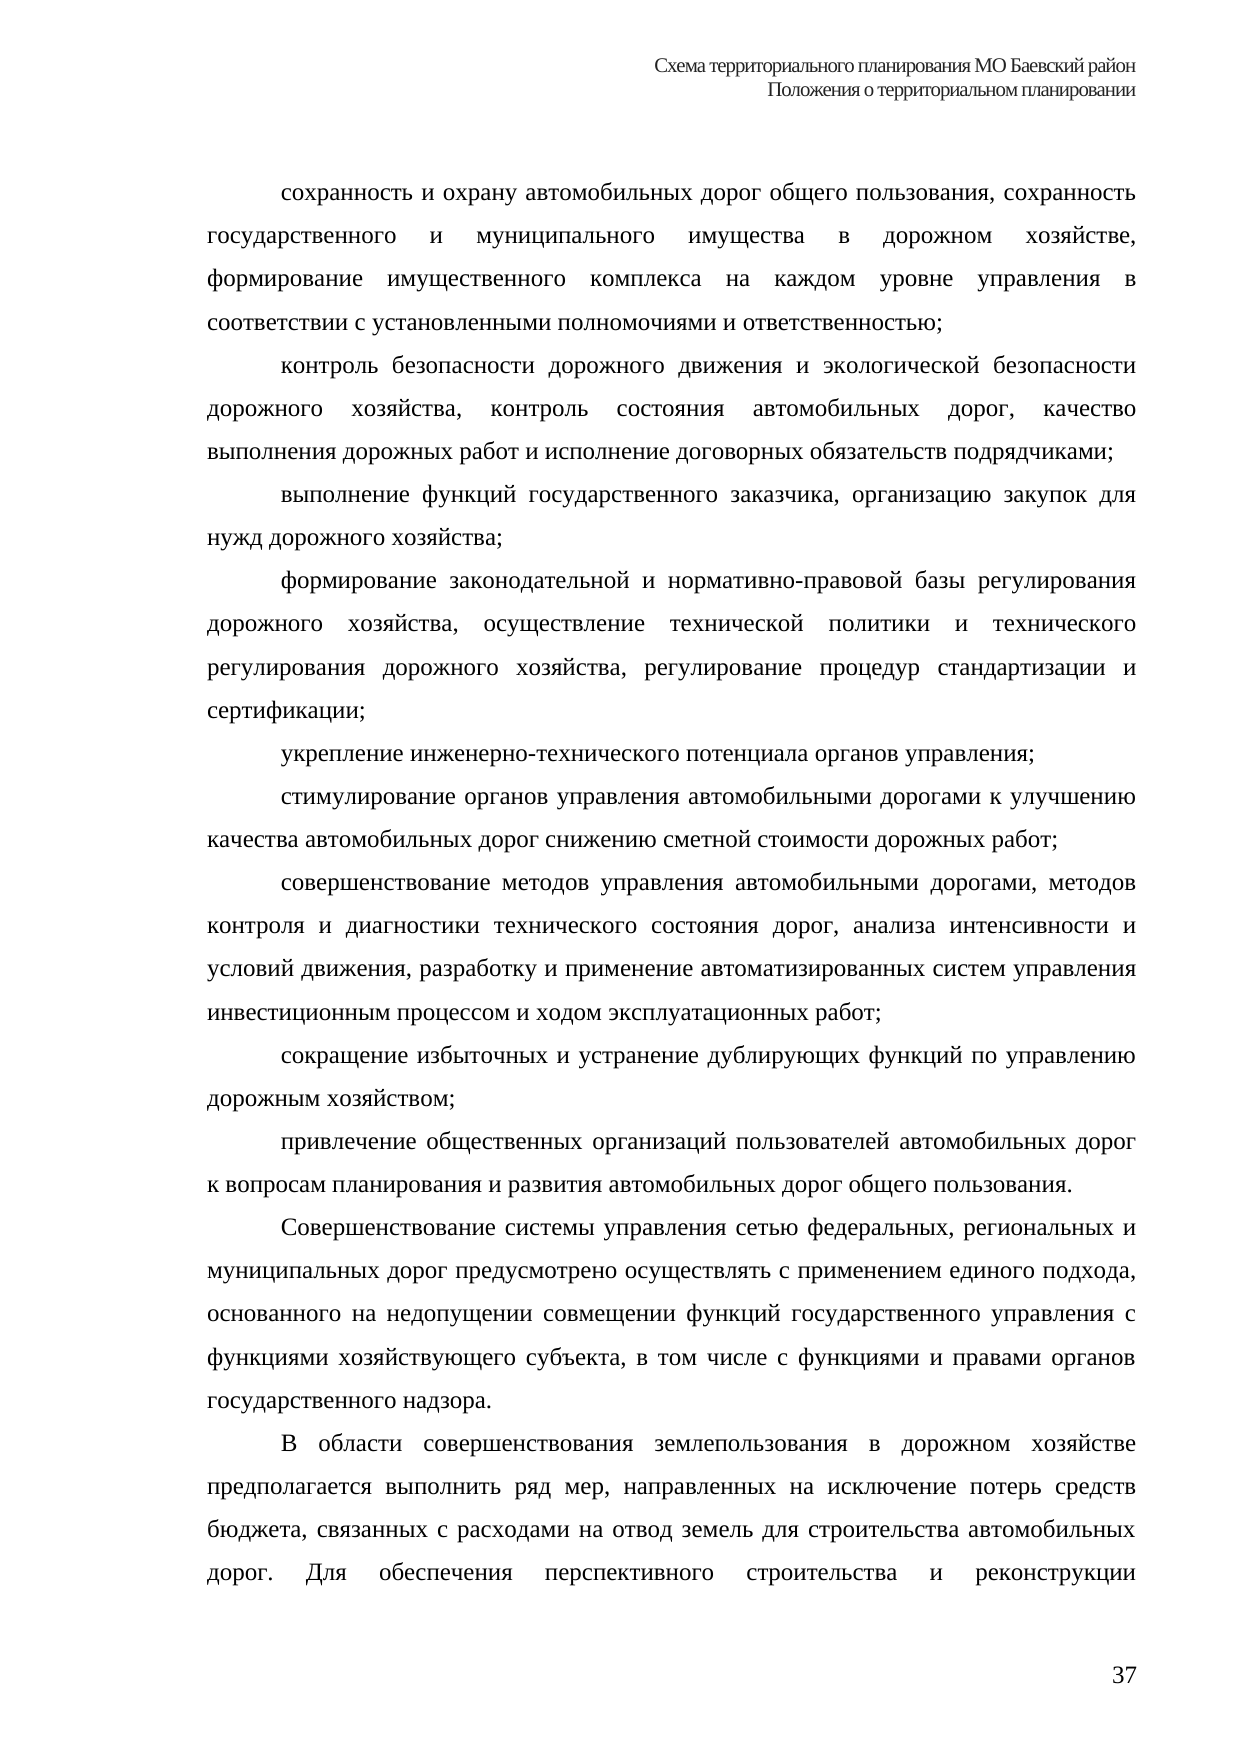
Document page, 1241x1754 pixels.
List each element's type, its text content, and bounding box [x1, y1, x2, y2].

text привлечение общественных организаций пользователей автомобильных дорог к вопросам планирования и развития автомобильных дорог общего пользования. [207, 1126, 1137, 1198]
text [207, 1428, 1137, 1586]
text Совершенствование системы управления сетью федеральных, региональных и муниципальных дорог предусмотрено осуществлять с применением единого подхода, основанного на недопущении совмещении функций государственного управления с функциями хозяйствующего субъекта, в том числе с функциями и правами органов государственного надзора. [207, 1212, 1137, 1413]
text выполнение функций государственного заказчика, организацию закупок для нужд дорожного хозяйства; [207, 479, 1137, 551]
text укрепление инженерно-технического потенциала органов управления; [207, 738, 1137, 767]
text сохранность и охрану автомобильных дорог общего пользования, сохранность государственного и муниципального имущества в дорожном хозяйстве, формирование имущественного комплекса на каждом уровне управления в соответствии с установленными полномочиями и ответственностью; [207, 177, 1137, 335]
text контроль безопасности дорожного движения и экологической безопасности дорожного хозяйства, контроль состояния автомобильных дорог, качество выполнения дорожных работ и исполнение договорных обязательств подрядчиками; [207, 350, 1137, 465]
text совершенствование методов управления автомобильными дорогами, методов контроля и диагностики технического состояния дорог, анализа интенсивности и условий движения, разработку и применение автоматизированных систем управления инвестиционным процессом и ходом эксплуатационных работ; [207, 867, 1137, 1025]
text формирование законодательной и нормативно-правовой базы регулирования дорожного хозяйства, осуществление технической политики и технического регулирования дорожного хозяйства, регулирование процедур стандартизации и сертификации; [207, 565, 1137, 723]
text стимулирование органов управления автомобильными дорогами к улучшению качества автомобильных дорог снижению сметной стоимости дорожных работ; [207, 781, 1137, 853]
text сокращение избыточных и устранение дублирующих функций по управлению дорожным хозяйством; [207, 1040, 1137, 1112]
